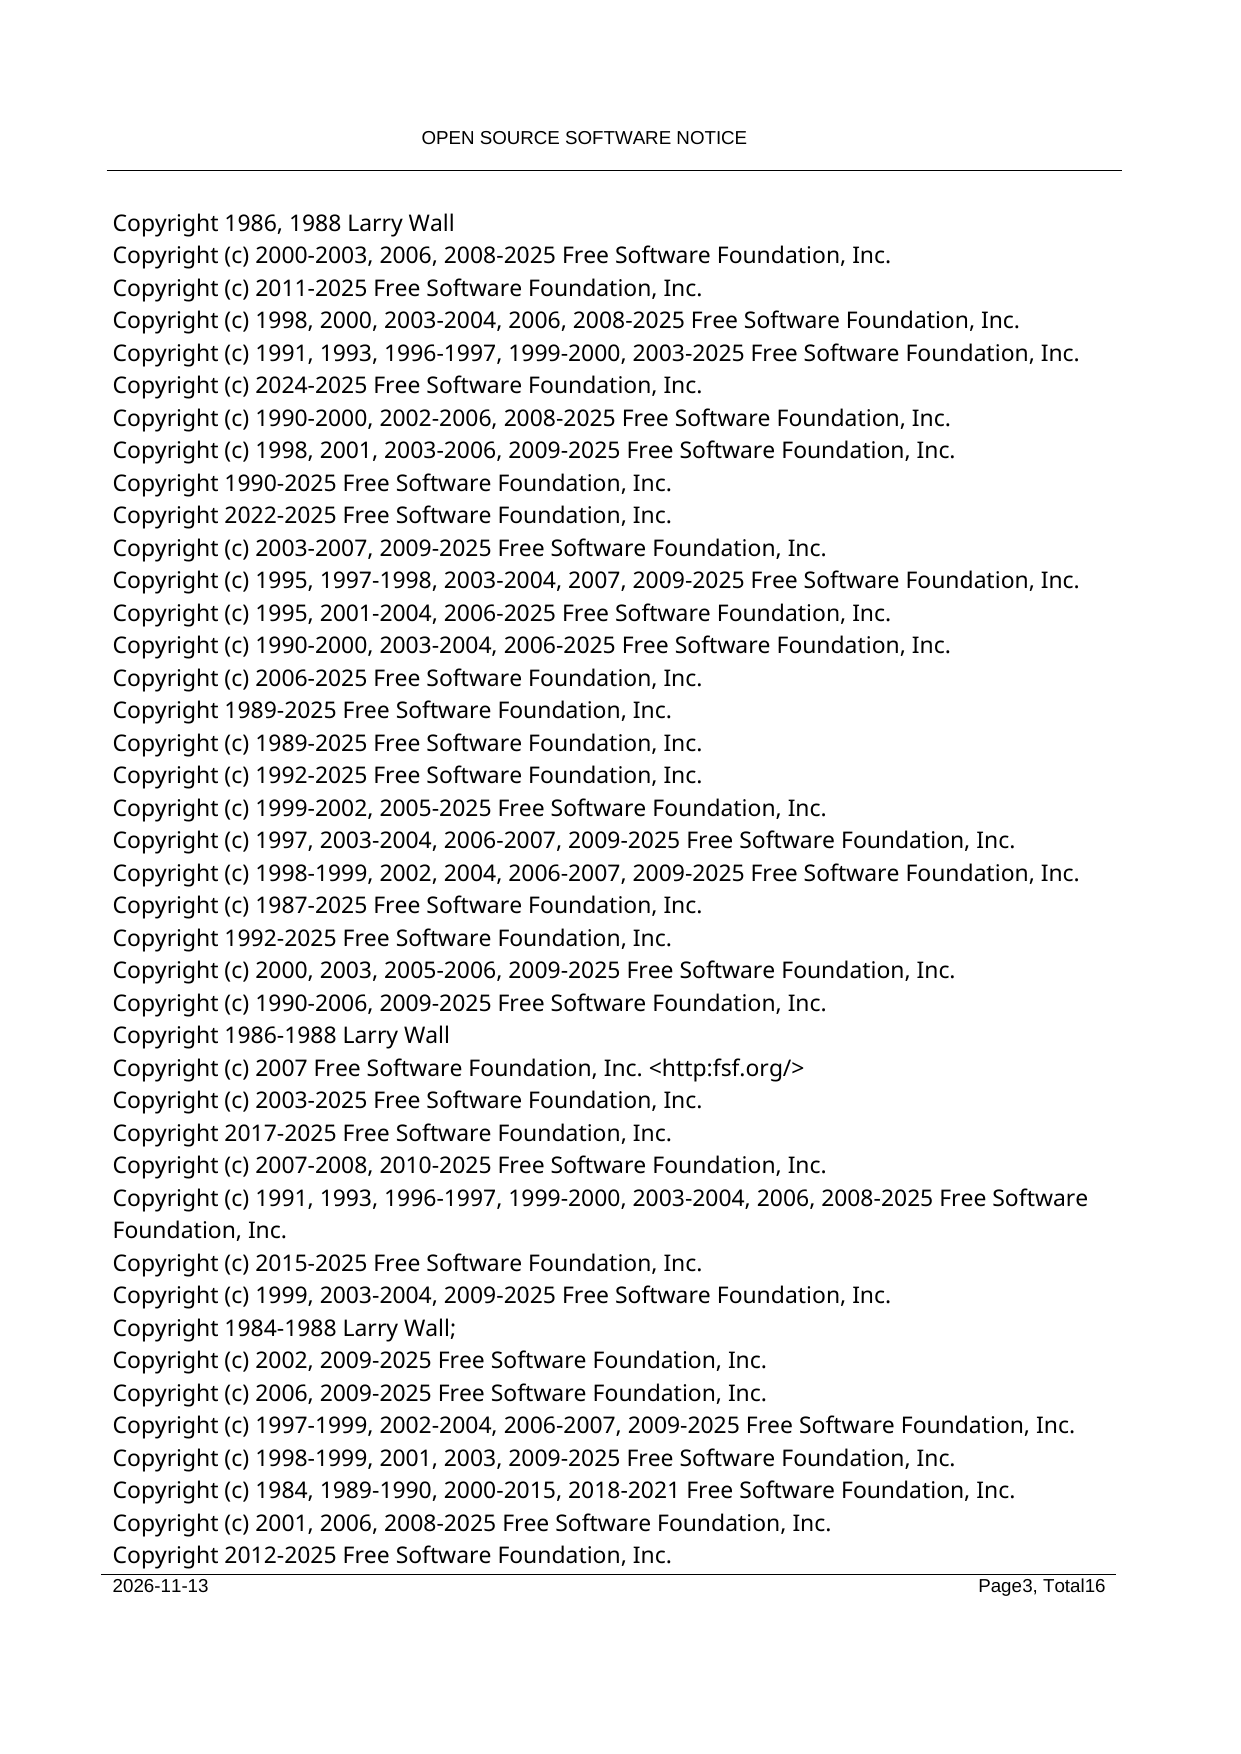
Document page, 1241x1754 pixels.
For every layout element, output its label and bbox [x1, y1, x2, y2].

text [112, 206, 1128, 1571]
